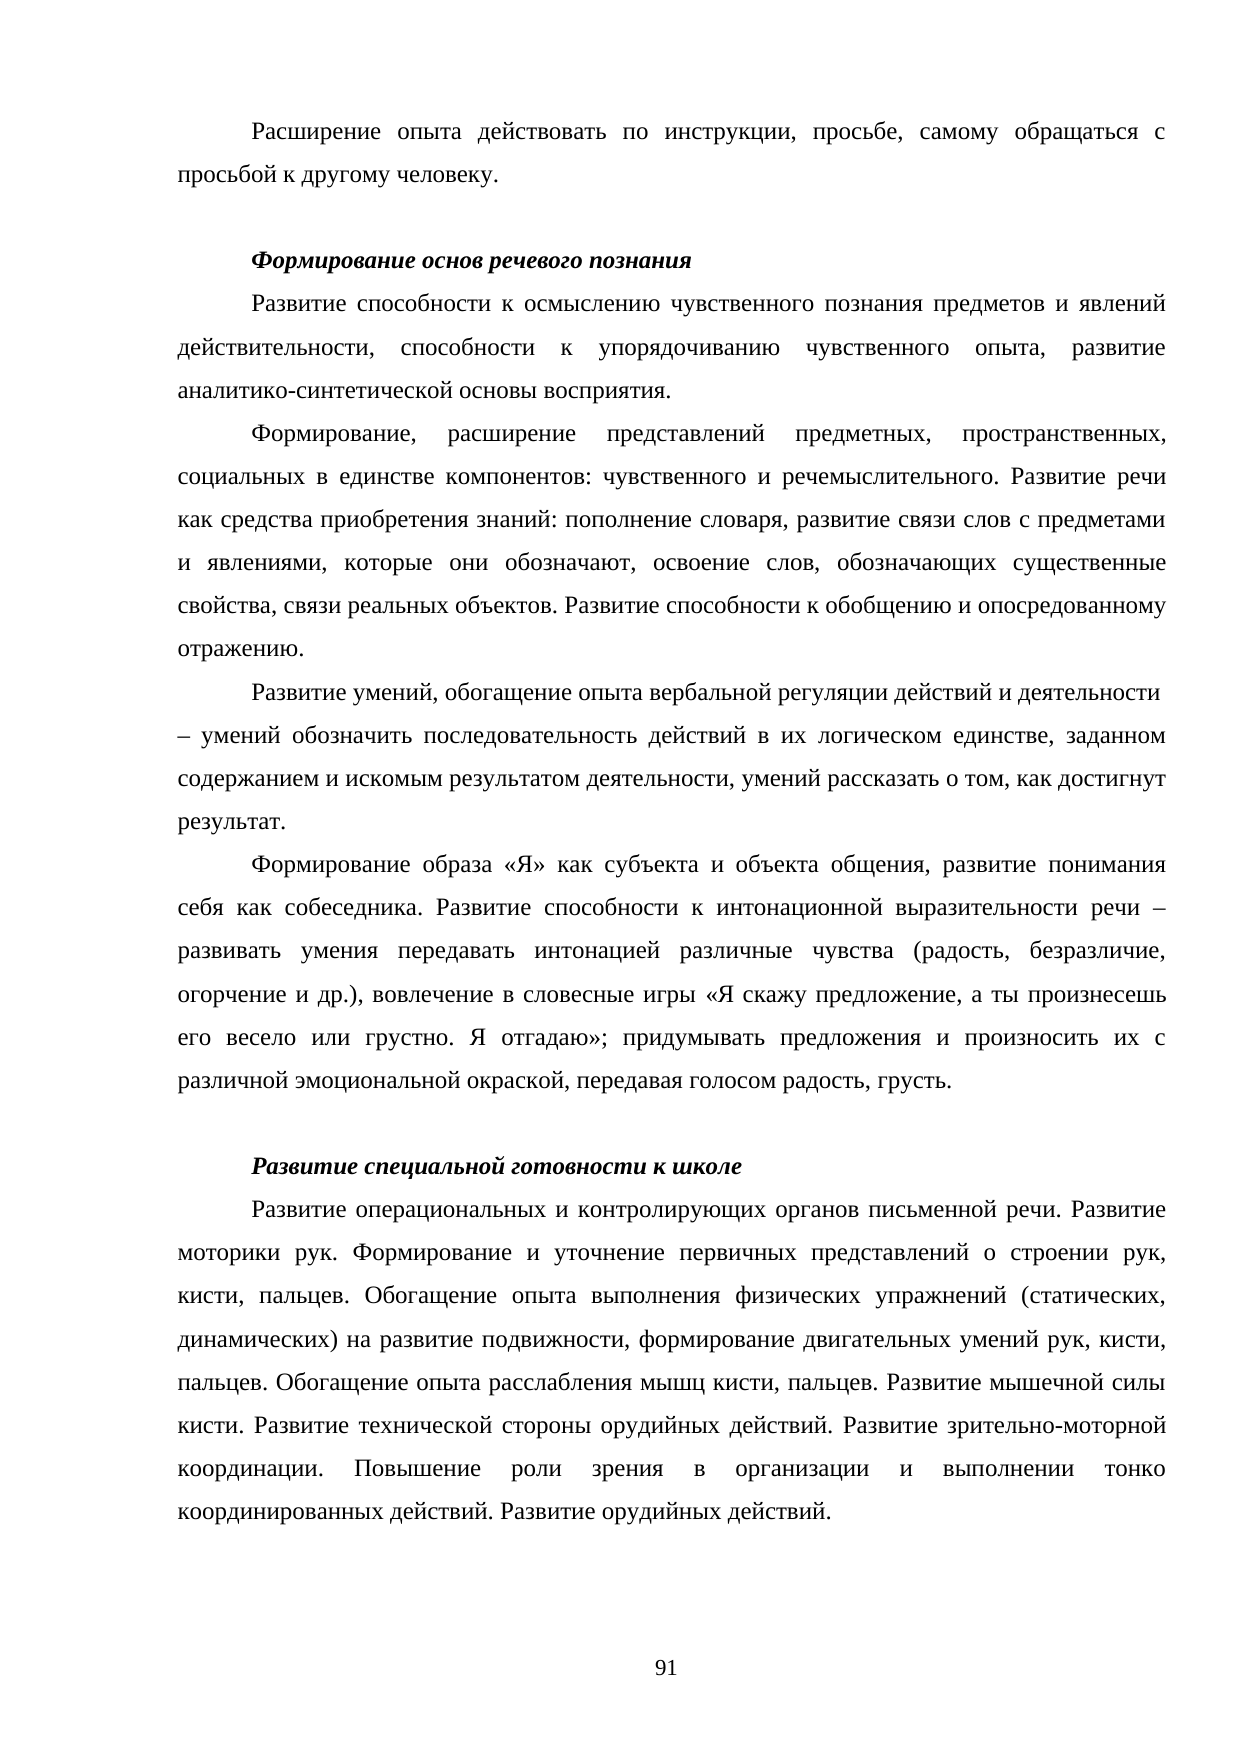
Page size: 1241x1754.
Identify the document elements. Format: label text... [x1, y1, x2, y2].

text Формирование, расширение представлений предметных, пространственных, социальных в единстве компонентов: чувственного и речемыслительного. Развитие речи как средства приобретения знаний: пополнение словаря, развитие связи слов с предметами и явлениями, которые они обозначают, освоение слов, обозначающих существенные свойства, связи реальных объектов. Развитие способности к обобщению и опосредованному отражению. [177, 418, 1167, 662]
text Расширение опыта действовать по инструкции, просьбе, самому обращаться с просьбой к другому человеку. [177, 116, 1166, 188]
text Развитие умений, обогащение опыта вербальной регуляции действий и деятельности [251, 677, 1190, 706]
text Формирование образа «Я» как субъекта и объекта общения, развитие понимания себя как собеседника. Развитие способности к интонационной выразительности речи – развивать умения передавать интонацией различные чувства (радость, безразличие, огорчение и др.), вовлечение в словесные игры «Я скажу предложение, а ты произнесешь его весело или грустно. Я отгадаю»; придумывать предложения и произносить их с различной эмоциональной окраской, передавая голосом радость, грусть. [177, 849, 1167, 1094]
text Развитие операциональных и контролирующих органов письменной речи. Развитие моторики рук. Формирование и уточнение первичных представлений о строении рук, кисти, пальцев. Обогащение опыта выполнения физических упражнений (статических, динамических) на развитие подвижности, формирование двигательных умений рук, кисти, пальцев. Обогащение опыта расслабления мышц кисти, пальцев. Развитие мышечной силы кисти. Развитие технической стороны орудийных действий. Развитие зрительно-моторной координации. Повышение роли зрения в организации и выполнении тонко координированных действий. Развитие орудийных действий. [177, 1194, 1167, 1525]
text – умений обозначить последовательность действий в их логическом единстве, заданном содержанием и искомым результатом деятельности, умений рассказать о том, как достигнут результат. [177, 720, 1167, 835]
text Развитие способности к осмыслению чувственного познания предметов и явлений действительности, способности к упорядочиванию чувственного опыта, развитие аналитико-синтетической основы восприятия. [177, 288, 1167, 403]
subtitle Формирование основ речевого познания [251, 245, 1190, 274]
subtitle Развитие специальной готовности к школе [251, 1151, 1190, 1180]
